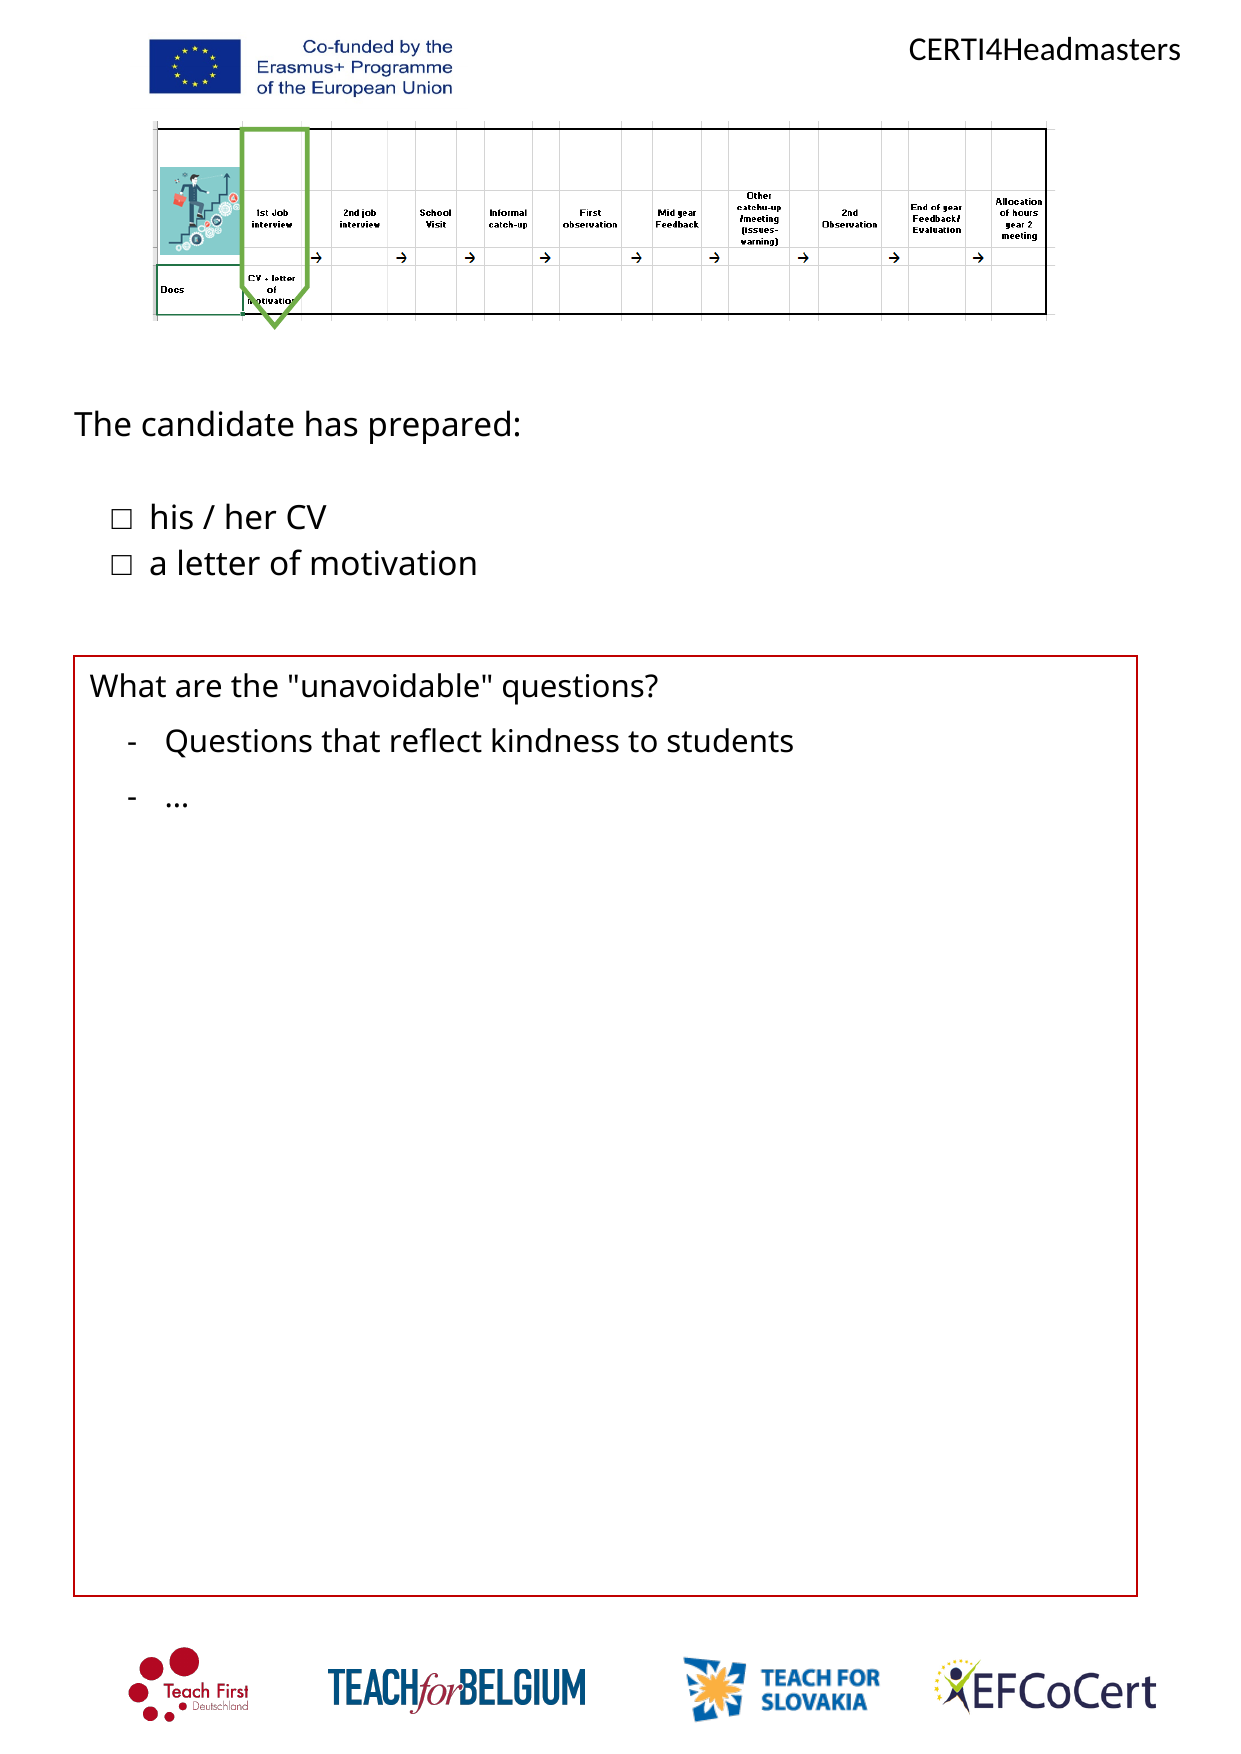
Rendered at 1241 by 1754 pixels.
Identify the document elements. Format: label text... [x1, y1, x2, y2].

picture [245, 132, 304, 321]
picture [680, 1650, 885, 1726]
picture [111, 1637, 248, 1728]
picture [932, 1657, 1157, 1716]
subtitle his / her CV [111, 494, 1181, 539]
picture [152, 121, 1055, 321]
list a letter of motivation [111, 539, 1181, 585]
subtitle Questions I want to ask the teacher: [74, 654, 1181, 700]
picture [130, 25, 468, 109]
picture [328, 1669, 585, 1714]
subtitle The candidate has prepared: [74, 401, 1181, 447]
